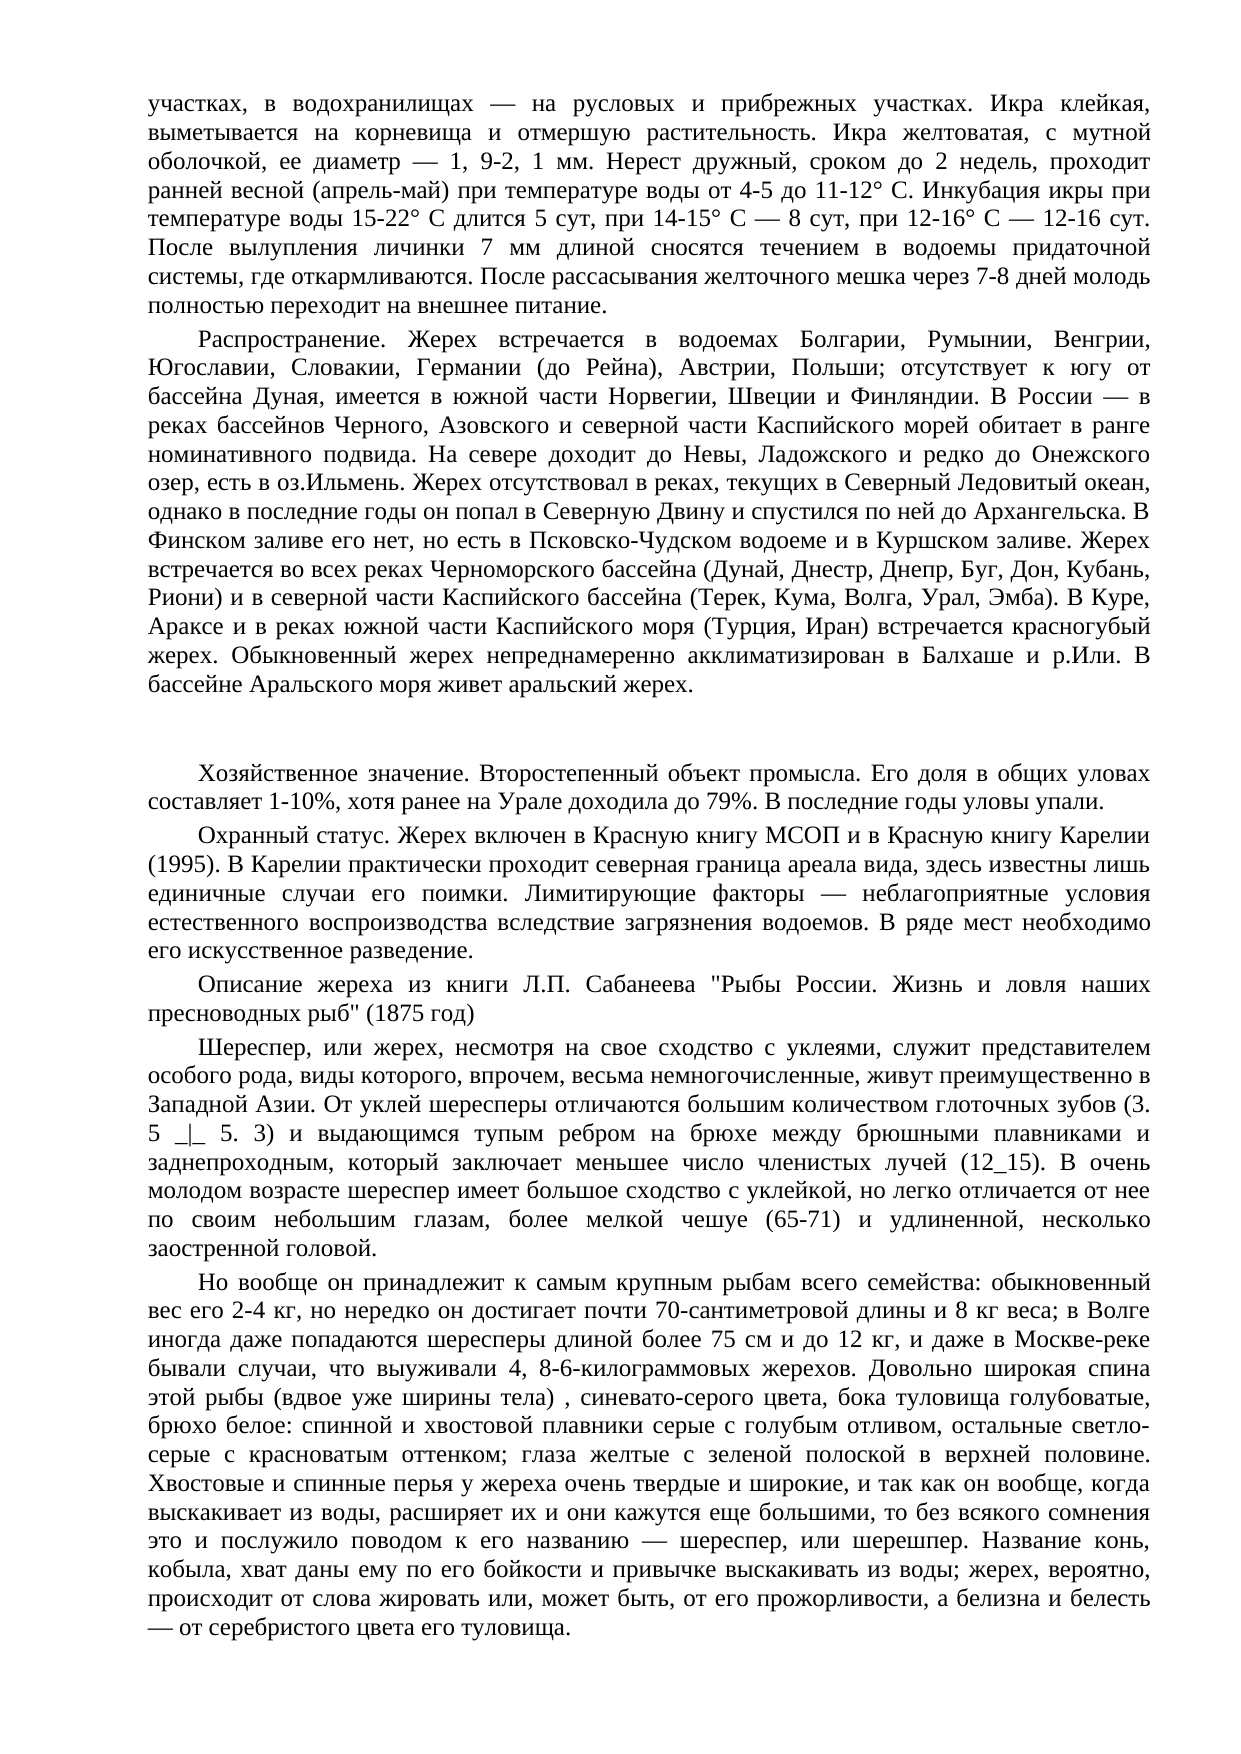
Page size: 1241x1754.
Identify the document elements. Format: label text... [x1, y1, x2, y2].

text Но вообще он принадлежит к самым крупным рыбам всего семейства: обыкновенный вес его 2-4 кг, но нередко он достигает почти 70-сантиметровой длины и 8 кг веса; в Волге иногда даже попадаются шересперы длиной более 75 см и до 12 кг, и даже в Москве-реке бывали случаи, что выуживали 4, 8-6-килограммовых жерехов. Довольно широкая спина этой рыбы (вдвое уже ширины тела) , синевато-серого цвета, бока туловища голубоватые, брюхо белое: спинной и хвостовой плавники серые с голубым отливом, остальные светло-серые с красноватым оттенком; глаза желтые с зеленой полоской в верхней половине. Хвостовые и спинные перья у жереха очень твердые и широкие, и так как он вообще, когда выскакивает из воды, расширяет их и они кажутся еще большими, то без всякого сомнения это и послужило поводом к его названию — шереспер, или шерешпер. Название конь, кобыла, хват даны ему по его бойкости и привычке выскакивать из воды; жерех, вероятно, происходит от слова жировать или, может быть, от его прожорливости, а белизна и белесть — от серебристого цвета его туловища. [148, 1267, 1152, 1641]
text Шереспер, или жерех, несмотря на свое сходство с уклеями, служит представителем особого рода, виды которого, впрочем, весьма немногочисленные, живут преимущественно в Западной Азии. От уклей шересперы отличаются большим количеством глоточных зубов (3. 5 _|_ 5. 3) и выдающимся тупым ребром на брюхе между брюшными плавниками и заднепроходным, который заключает меньшее число членистых лучей (12_15). В очень молодом возрасте шереспер имеет большое сходство с уклейкой, но легко отличается от нее по своим небольшим глазам, более мелкой чешуе (65-71) и удлиненной, несколько заостренной головой. [148, 1032, 1152, 1262]
text Хозяйственное значение. Второстепенный объект промысла. Его доля в общих уловах составляет 1-10%, хотя ранее на Урале доходила до 79%. В последние годы уловы упали. [148, 758, 1152, 815]
text Распространение. Жерех встречается в водоемах Болгарии, Румынии, Венгрии, Югославии, Словакии, Германии (до Рейна), Австрии, Польши; отсутствует к югу от бассейна Дуная, имеется в южной части Норвегии, Швеции и Финляндии. В России — в реках бассейнов Черного, Азовского и северной части Каспийского морей обитает в ранге номинативного подвида. На севере доходит до Невы, Ладожского и редко до Онежского озер, есть в оз.Ильмень. Жерех отсутствовал в реках, текущих в Северный Ледовитый океан, однако в последние годы он попал в Северную Двину и спустился по ней до Архангельска. В Финском заливе его нет, но есть в Псковско-Чудском водоеме и в Куршском заливе. Жерех встречается во всех реках Черноморского бассейна (Дунай, Днестр, Днепр, Буг, Дон, Кубань, Риони) и в северной части Каспийского бассейна (Терек, Кума, Волга, Урал, Эмба). В Куре, Араксе и в реках южной части Каспийского моря (Турция, Иран) встречается красногубый жерех. Обыкновенный жерех непреднамеренно акклиматизирован в Балхаше и р.Или. В бассейне Аральского моря живет аральский жерех. [148, 324, 1152, 697]
text Описание жереха из книги Л.П. Сабанеева "Рыбы России. Жизнь и ловля наших пресноводных рыб" (1875 год) [148, 969, 1152, 1027]
text Охранный статус. Жерех включен в Красную книгу МСОП и в Красную книгу Карелии (1995). В Карелии практически проходит северная граница ареала вида, здесь известны лишь единичные случаи его поимки. Лимитирующие факторы — неблагоприятные условия естественного воспроизводства вследствие загрязнения водоемов. В ряде мест необходимо его искусственное разведение. [148, 820, 1152, 964]
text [148, 88, 1152, 318]
